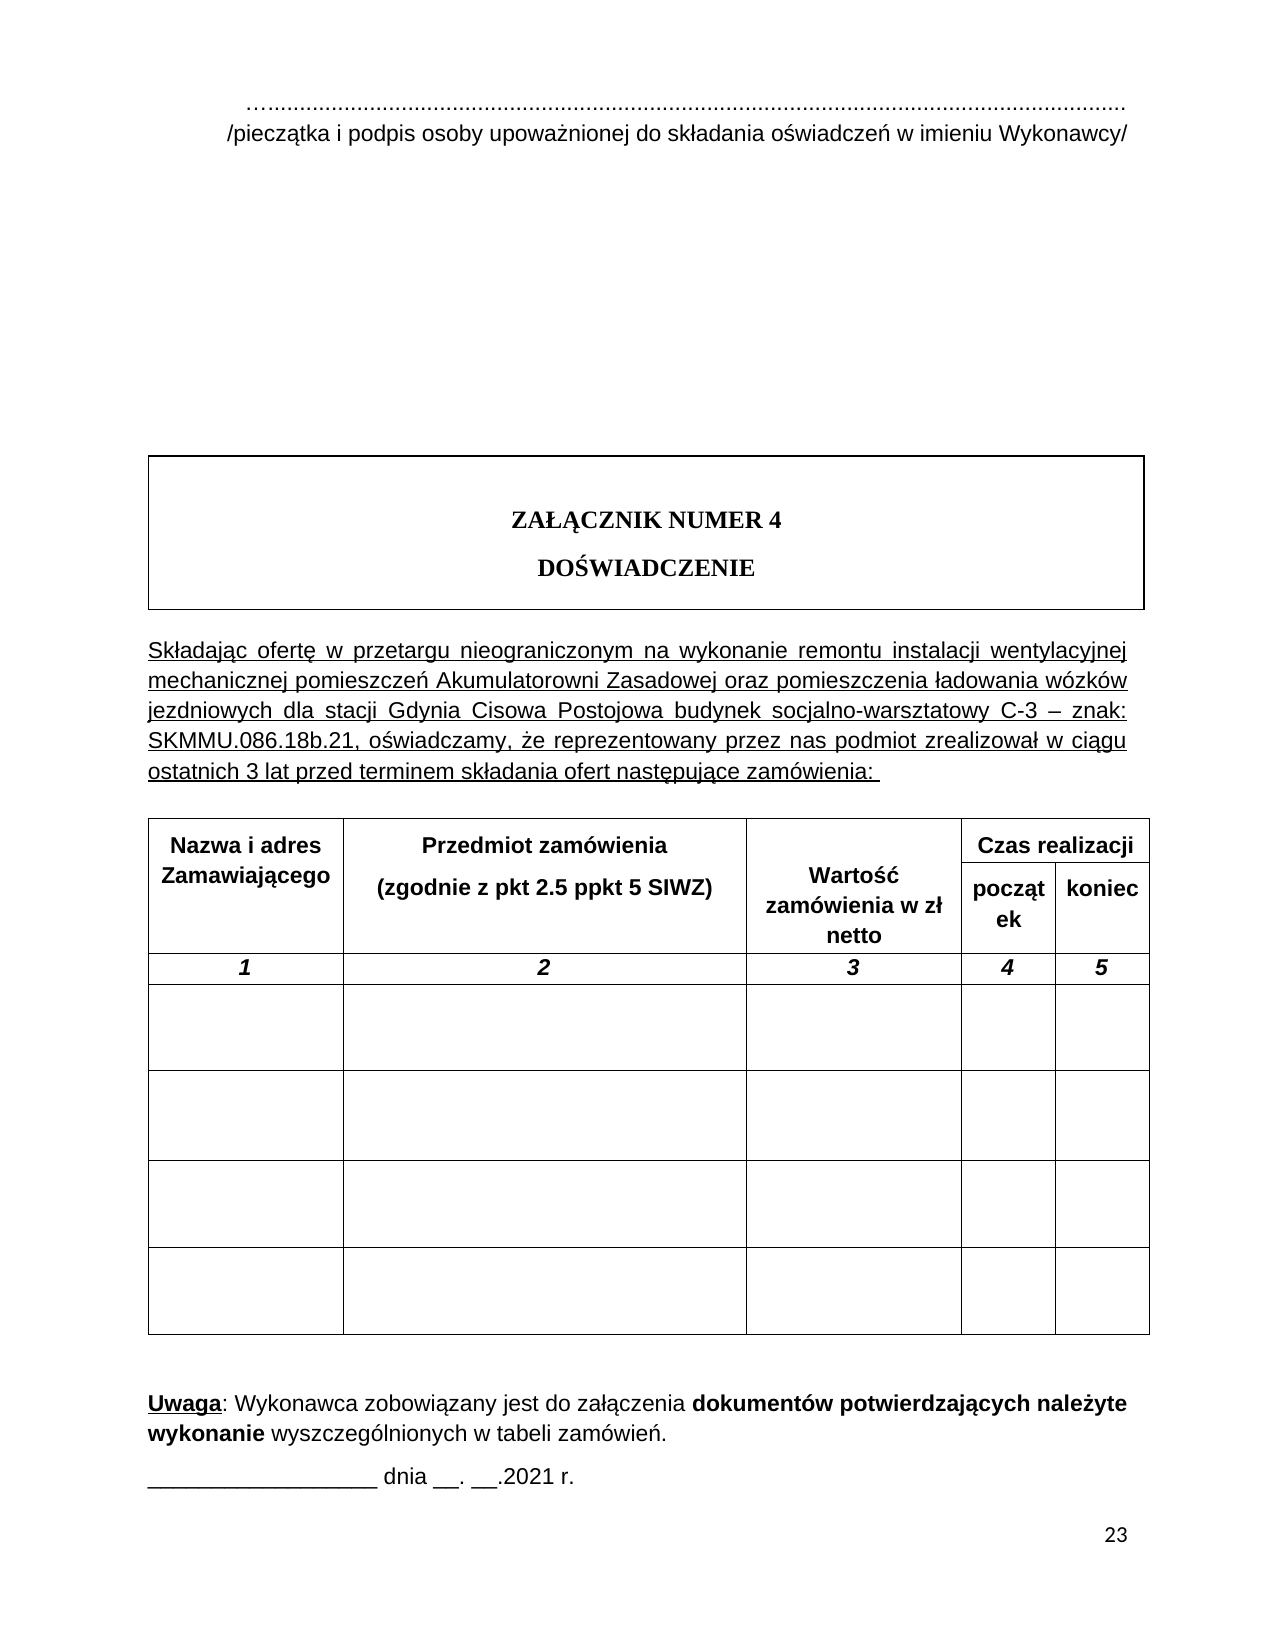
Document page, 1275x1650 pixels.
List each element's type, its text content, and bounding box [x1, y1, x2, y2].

text __________________ dnia __. __.2021 r. [148, 1463, 1127, 1489]
text Składając ofertę w przetargu nieograniczonym na wykonanie remontu instalacji wentylacyjnej mechanicznej pomieszczeń Akumulatorowni Zasadowej oraz pomieszczenia ładowania wózków jezdniowych dla stacji Gdynia Cisowa Postojowa budynek socjalno-warsztatowy C-3 – znak: SKMMU.086.18b.21, oświadczamy, że reprezentowany przez nas podmiot zrealizował w ciągu ostatnich 3 lat przed terminem składania ofert następujące zamówienia: [148, 610, 1127, 660]
table_cell [1056, 1161, 1149, 1247]
table_cell [344, 1161, 746, 1247]
table_cell [962, 985, 1055, 1070]
table_cell [747, 1248, 961, 1333]
text …....................................................................................................................................... [148, 89, 1127, 116]
table_cell [149, 985, 343, 1070]
table_cell [1056, 985, 1149, 1070]
table_cell 5 [1056, 954, 1149, 984]
table_cell [747, 985, 961, 1070]
table_header Wartość zamówienia w zł netto [747, 819, 961, 952]
text Składając ofertę w przetargu nieograniczonym na wykonanie remontu instalacji wentylacyjnej mechanicznej pomieszczeń Akumulatorowni Zasadowej oraz pomieszczenia ładowania wózków jezdniowych dla stacji Gdynia Cisowa Postojowa budynek socjalno-warsztatowy C-3 – znak: SKMMU.086.18b.21, oświadczamy, że reprezentowany przez nas podmiot zrealizował w ciągu ostatnich 3 lat przed terminem składania ofert następujące zamówienia: [148, 661, 1127, 690]
table_cell [962, 1248, 1055, 1333]
table_cell [344, 1071, 746, 1160]
table_header Przedmiot zamówienia (zgodnie z pkt 2.5 ppkt 5 SIWZ) [344, 819, 746, 952]
text Składając ofertę w przetargu nieograniczonym na wykonanie remontu instalacji wentylacyjnej mechanicznej pomieszczeń Akumulatorowni Zasadowej oraz pomieszczenia ładowania wózków jezdniowych dla stacji Gdynia Cisowa Postojowa budynek socjalno-warsztatowy C-3 – znak: SKMMU.086.18b.21, oświadczamy, że reprezentowany przez nas podmiot zrealizował w ciągu ostatnich 3 lat przed terminem składania ofert następujące zamówienia: [148, 721, 1127, 750]
table_cell [149, 1248, 343, 1333]
table_cell [962, 1071, 1055, 1160]
table_cell [149, 1161, 343, 1247]
table_cell [747, 1071, 961, 1160]
table_cell początek [962, 863, 1055, 952]
text Uwaga: Wykonawca zobowiązany jest do załączenia dokumentów potwierdzających należyte wykonanie wyszczególnionych w tabeli zamówień. [148, 1390, 1127, 1446]
table_cell [962, 1161, 1055, 1247]
text Składając ofertę w przetargu nieograniczonym na wykonanie remontu instalacji wentylacyjnej mechanicznej pomieszczeń Akumulatorowni Zasadowej oraz pomieszczenia ładowania wózków jezdniowych dla stacji Gdynia Cisowa Postojowa budynek socjalno-warsztatowy C-3 – znak: SKMMU.086.18b.21, oświadczamy, że reprezentowany przez nas podmiot zrealizował w ciągu ostatnich 3 lat przed terminem składania ofert następujące zamówienia: [148, 691, 1127, 720]
table_cell [747, 1161, 961, 1247]
table_cell [344, 1248, 746, 1333]
text Składając ofertę w przetargu nieograniczonym na wykonanie remontu instalacji wentylacyjnej mechanicznej pomieszczeń Akumulatorowni Zasadowej oraz pomieszczenia ładowania wózków jezdniowych dla stacji Gdynia Cisowa Postojowa budynek socjalno-warsztatowy C-3 – znak: SKMMU.086.18b.21, oświadczamy, że reprezentowany przez nas podmiot zrealizował w ciągu ostatnich 3 lat przed terminem składania ofert następujące zamówienia: [148, 751, 1127, 784]
table_cell 2 [344, 954, 746, 984]
table_header Czas realizacji [962, 819, 1149, 862]
table_cell [1056, 1071, 1149, 1160]
table_cell 3 [747, 954, 961, 984]
table_cell [344, 985, 746, 1070]
table_header Nazwa i adres Zamawiającego [149, 819, 343, 952]
table_cell koniec [1056, 863, 1149, 952]
table_cell [149, 1071, 343, 1160]
table_cell 4 [962, 954, 1055, 984]
text /pieczątka i podpis osoby upoważnionej do składania oświadczeń w imieniu Wykonawcy/ [148, 119, 1127, 146]
table_cell [1056, 1248, 1149, 1333]
table_cell 1 [149, 954, 343, 984]
